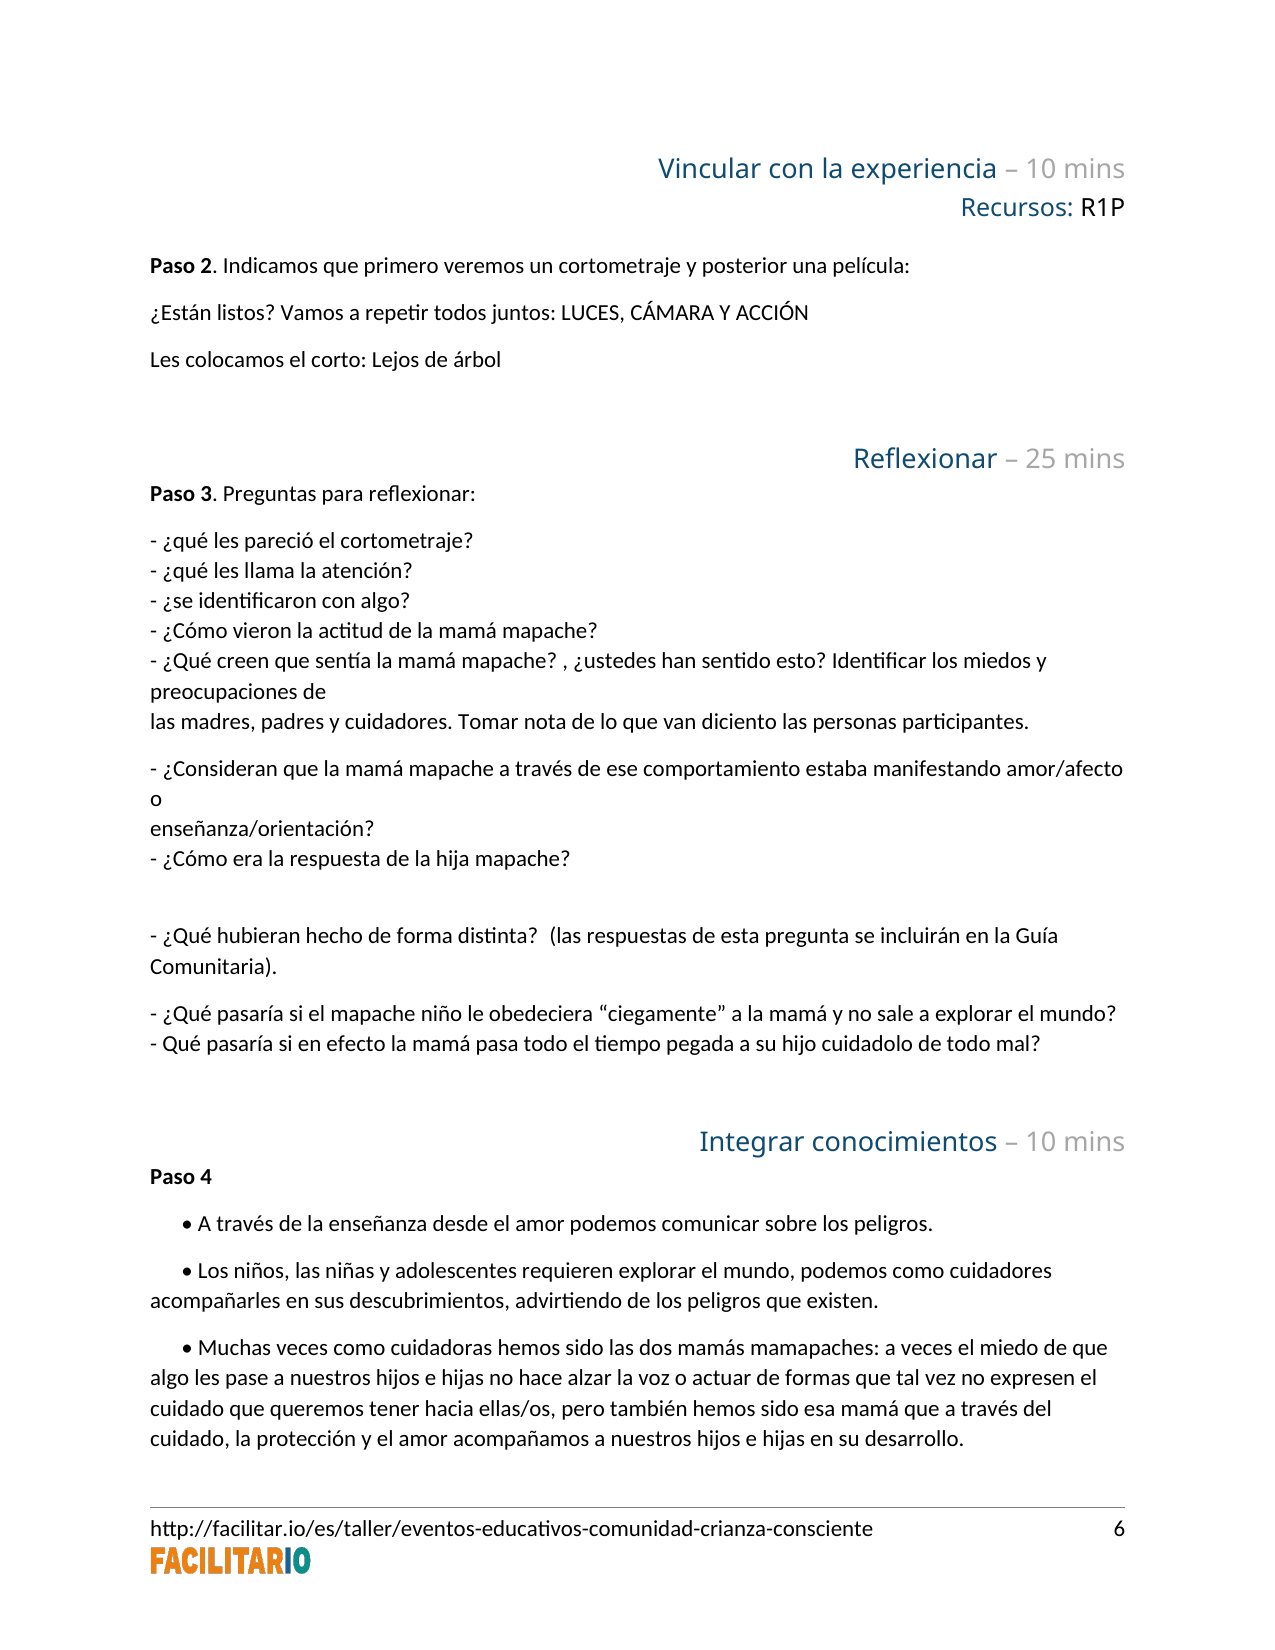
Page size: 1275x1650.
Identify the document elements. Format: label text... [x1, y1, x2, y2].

text Paso 2. Indicamos que primero veremos un cortometraje y posterior una película: [150, 252, 1125, 279]
text • Los niños, las niñas y adolescentes requieren explorar el mundo, podemos como cuidadores acompañarles en sus descubrimientos, advirtiendo de los peligros que existen. [150, 1256, 1125, 1314]
text Recursos: R1P [150, 190, 1125, 224]
text • Muchas veces como cuidadoras hemos sido las dos mamás mamapaches: a veces el miedo de que algo les pase a nuestros hijos e hijas no hace alzar la voz o actuar de formas que tal vez no expresen el cuidado que queremos tener hacia ellas/os, pero también hemos sido esa mamá que a través del cuidado, la protección y el amor acompañamos a nuestros hijos e hijas en su desarrollo. [150, 1333, 1125, 1452]
text - ¿qué les pareció el cortometraje? - ¿qué les llama la atención? - ¿se identificaron con algo? - ¿Cómo vieron la actitud de la mamá mapache? - ¿Qué creen que sentía la mamá mapache? , ¿ustedes han sentido esto? Identificar los miedos y preocupaciones de las madres, padres y cuidadores. Tomar nota de lo que van diciento las personas participantes. [150, 526, 1125, 735]
subtitle Reflexionar – 25 mins [150, 439, 1125, 476]
subtitle Vincular con la experiencia – 10 mins [150, 150, 1125, 187]
text - ¿Qué pasaría si el mapache niño le obedeciera “ciegamente” a la mamá y no sale a explorar el mundo? - Qué pasaría si en efecto la mamá pasa todo el tiempo pegada a su hijo cuidadolo de todo mal? [150, 999, 1125, 1057]
text ¿Están listos? Vamos a repetir todos juntos: LUCES, CÁMARA Y ACCIÓN [150, 298, 1125, 326]
text - ¿Qué hubieran hecho de forma distinta? (las respuestas de esta pregunta se incluirán en la Guía Comunitaria). [150, 891, 1125, 980]
text • A través de la enseñanza desde el amor podemos comunicar sobre los peligros. [150, 1209, 1125, 1237]
text Les colocamos el corto: Lejos de árbol [150, 345, 1125, 373]
text Paso 4 [150, 1162, 1125, 1190]
text Paso 3. Preguntas para reflexionar: [150, 479, 1125, 507]
picture [145, 1544, 315, 1576]
text - ¿Consideran que la mamá mapache a través de ese comportamiento estaba manifestando amor/afecto o enseñanza/orientación? - ¿Cómo era la respuesta de la hija mapache? [150, 754, 1125, 872]
subtitle Integrar conocimientos – 10 mins [150, 1123, 1125, 1159]
